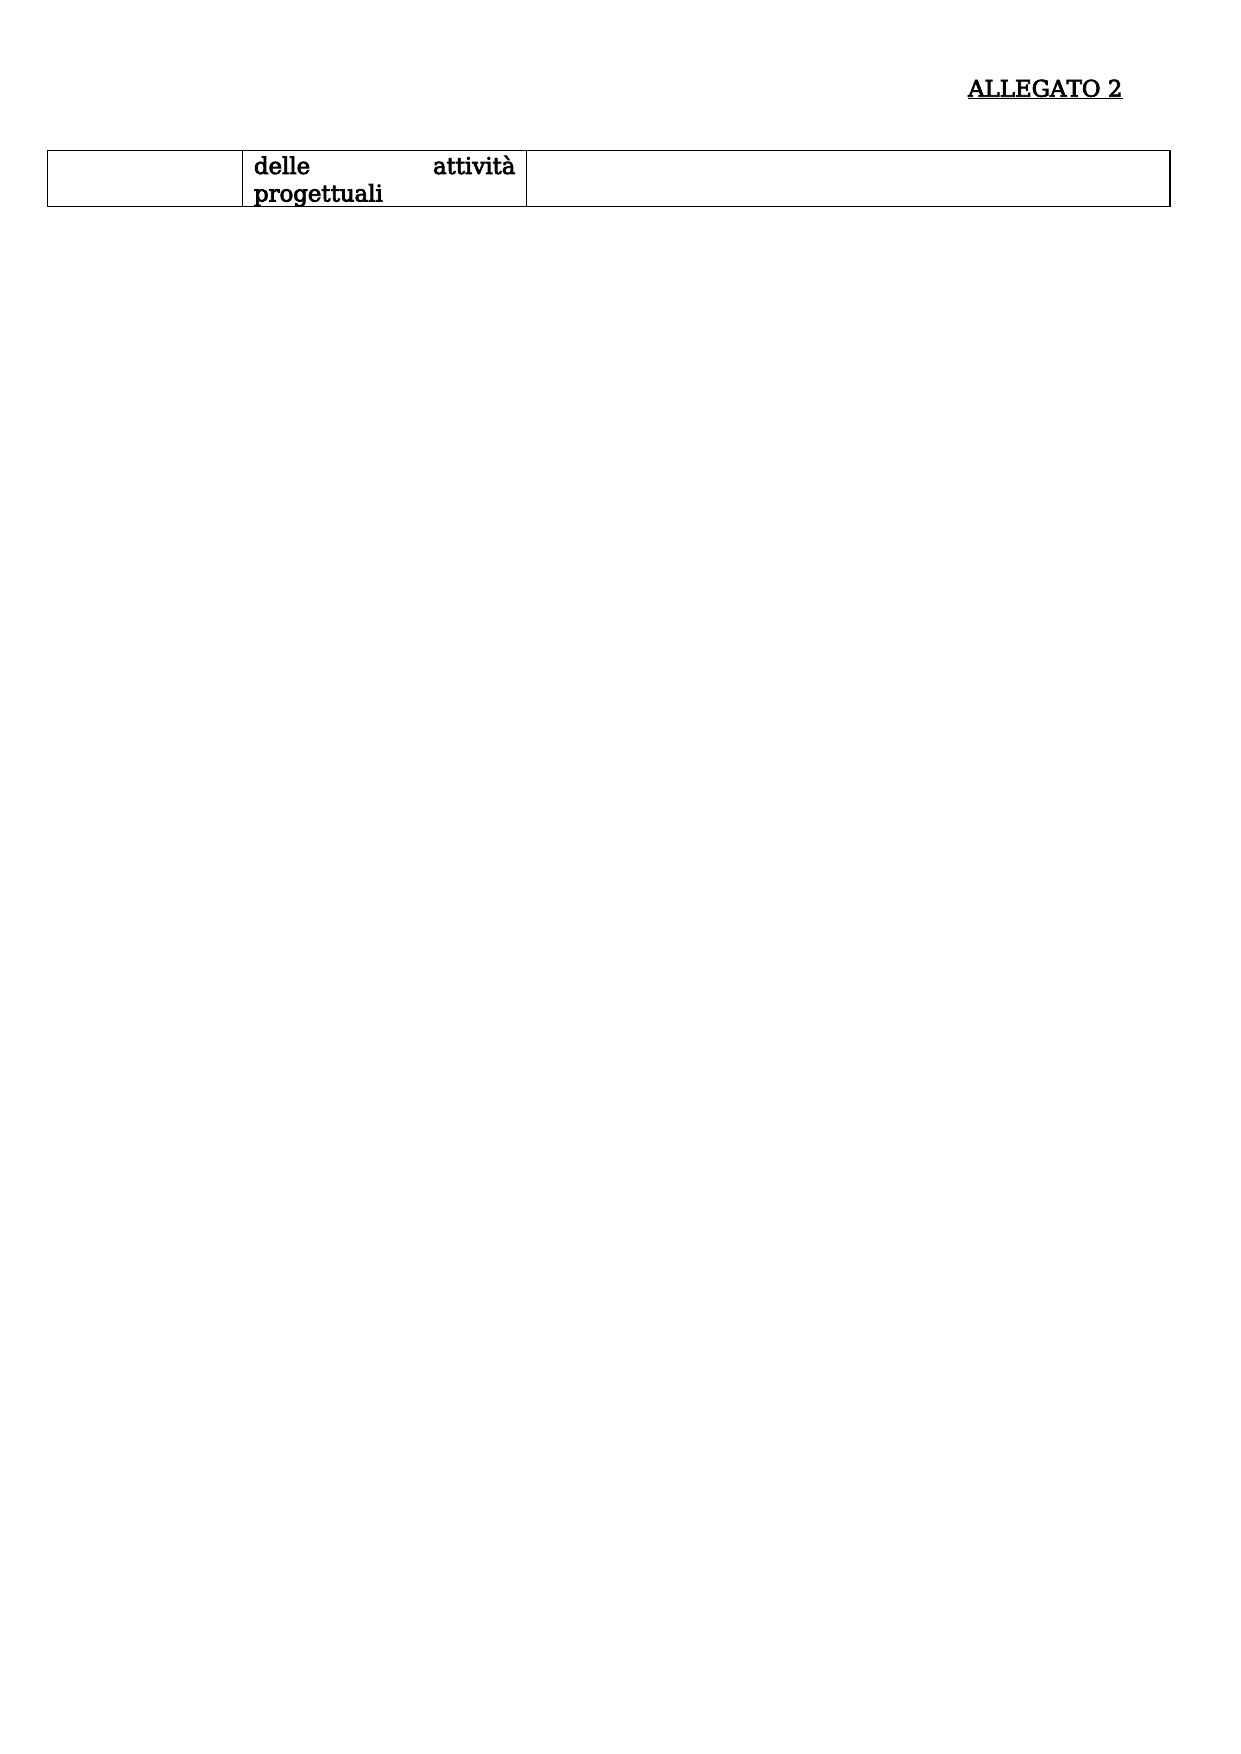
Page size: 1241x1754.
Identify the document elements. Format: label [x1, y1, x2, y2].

table_cell [243, 151, 526, 206]
table_cell [527, 151, 1169, 206]
